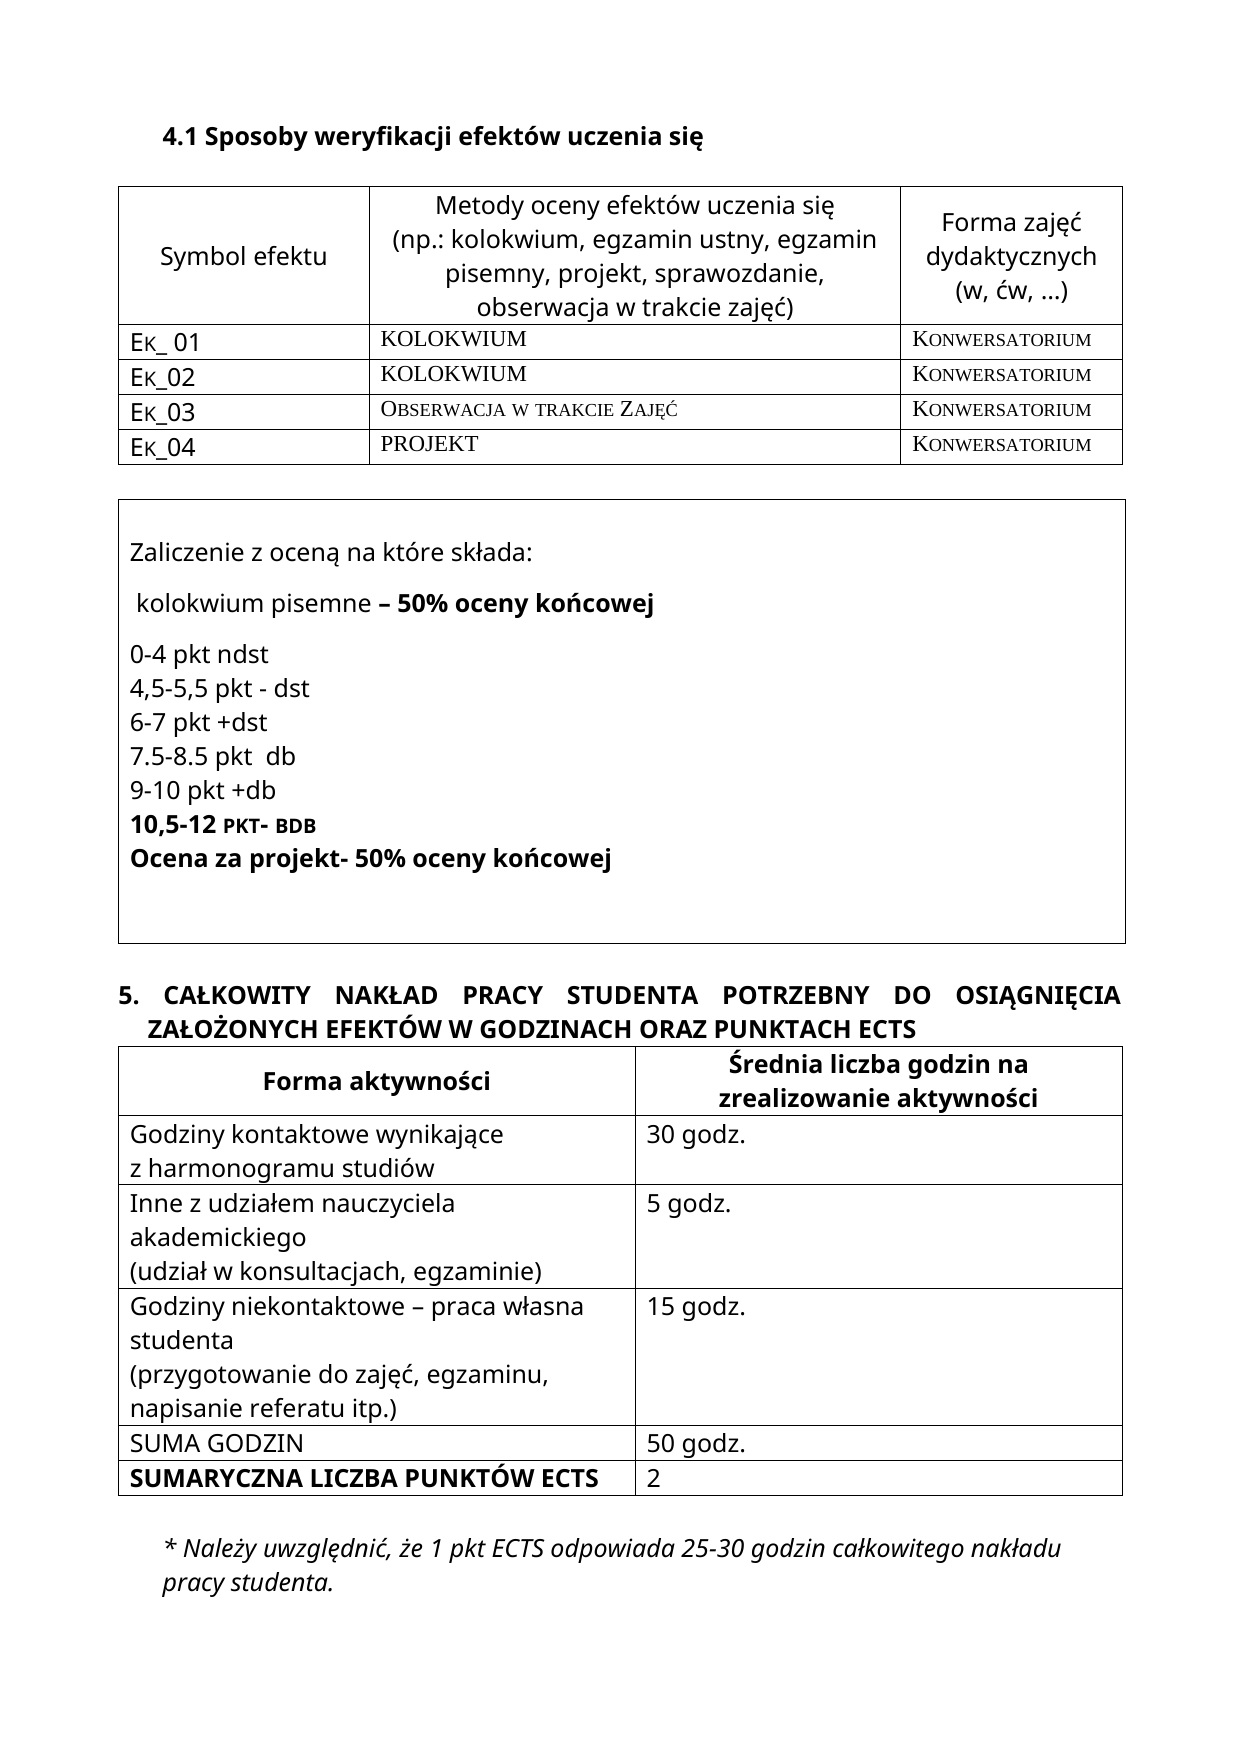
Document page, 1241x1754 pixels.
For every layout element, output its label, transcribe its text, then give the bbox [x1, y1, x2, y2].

table_cell SUMA GODZIN [119, 1426, 635, 1460]
table_cell Inne z udziałem nauczyciela akademickiego (udział w konsultacjach, egzaminie) [119, 1185, 635, 1288]
table_cell 2 [636, 1461, 1122, 1495]
table_cell Ek_03 [119, 395, 369, 429]
table_header Forma aktywności [119, 1047, 635, 1115]
table_header Symbol efektu [119, 187, 369, 323]
text 4.1 Sposoby weryfikacji efektów uczenia się [162, 118, 1122, 152]
table_cell KOLOKWIUM [370, 325, 900, 359]
table_header Forma zajęć dydaktycznych (w, ćw, …) [901, 187, 1122, 323]
table_cell 50 godz. [636, 1426, 1122, 1460]
table_cell Ek_02 [119, 360, 369, 394]
table_cell SUMARYCZNA LICZBA PUNKTÓW ECTS [119, 1461, 635, 1495]
table_cell Konwersatorium [901, 360, 1122, 394]
table_cell 5 godz. [636, 1185, 1122, 1288]
table_cell Ek_ 01 [119, 325, 369, 359]
table_cell Obserwacja w trakcie Zajęć [370, 395, 900, 429]
table_header Metody oceny efektów uczenia się (np.: kolokwium, egzamin ustny, egzamin pisemny, projekt, sprawozdanie, obserwacja w trakcie zajęć) [370, 187, 900, 323]
table_header Zaliczenie z oceną na które składa: kolokwium pisemne – 50% oceny końcowej 0-4 pkt ndst 4,5-5,5 pkt - dst 6-7 pkt +dst 7.5-8.5 pkt db 9-10 pkt +db 10,5-12 pkt- bdb Ocena za projekt- 50% oceny końcowej [119, 500, 1125, 943]
table_cell 30 godz. [636, 1116, 1122, 1184]
table_cell Godziny kontaktowe wynikające z harmonogramu studiów [119, 1116, 635, 1184]
table_cell PROJEKT [370, 430, 900, 464]
text * Należy uwzględnić, że 1 pkt ECTS odpowiada 25-30 godzin całkowitego nakładu pracy studenta. [162, 1530, 1122, 1598]
table_cell Konwersatorium [901, 430, 1122, 464]
table_cell Konwersatorium [901, 325, 1122, 359]
table_cell Godziny niekontaktowe – praca własna studenta (przygotowanie do zajęć, egzaminu, napisanie referatu itp.) [119, 1289, 635, 1425]
table_cell 15 godz. [636, 1289, 1122, 1425]
table_cell Ek_04 [119, 430, 369, 464]
text 5. CAŁKOWITY NAKŁAD PRACY STUDENTA POTRZEBNY DO OSIĄGNIĘCIA ZAŁOŻONYCH EFEKTÓW W GODZINACH ORAZ PUNKTACH ECTS [118, 978, 1122, 1046]
table_cell Konwersatorium [901, 395, 1122, 429]
table_cell KOLOKWIUM [370, 360, 900, 394]
table_header Średnia liczba godzin na zrealizowanie aktywności [636, 1047, 1122, 1115]
